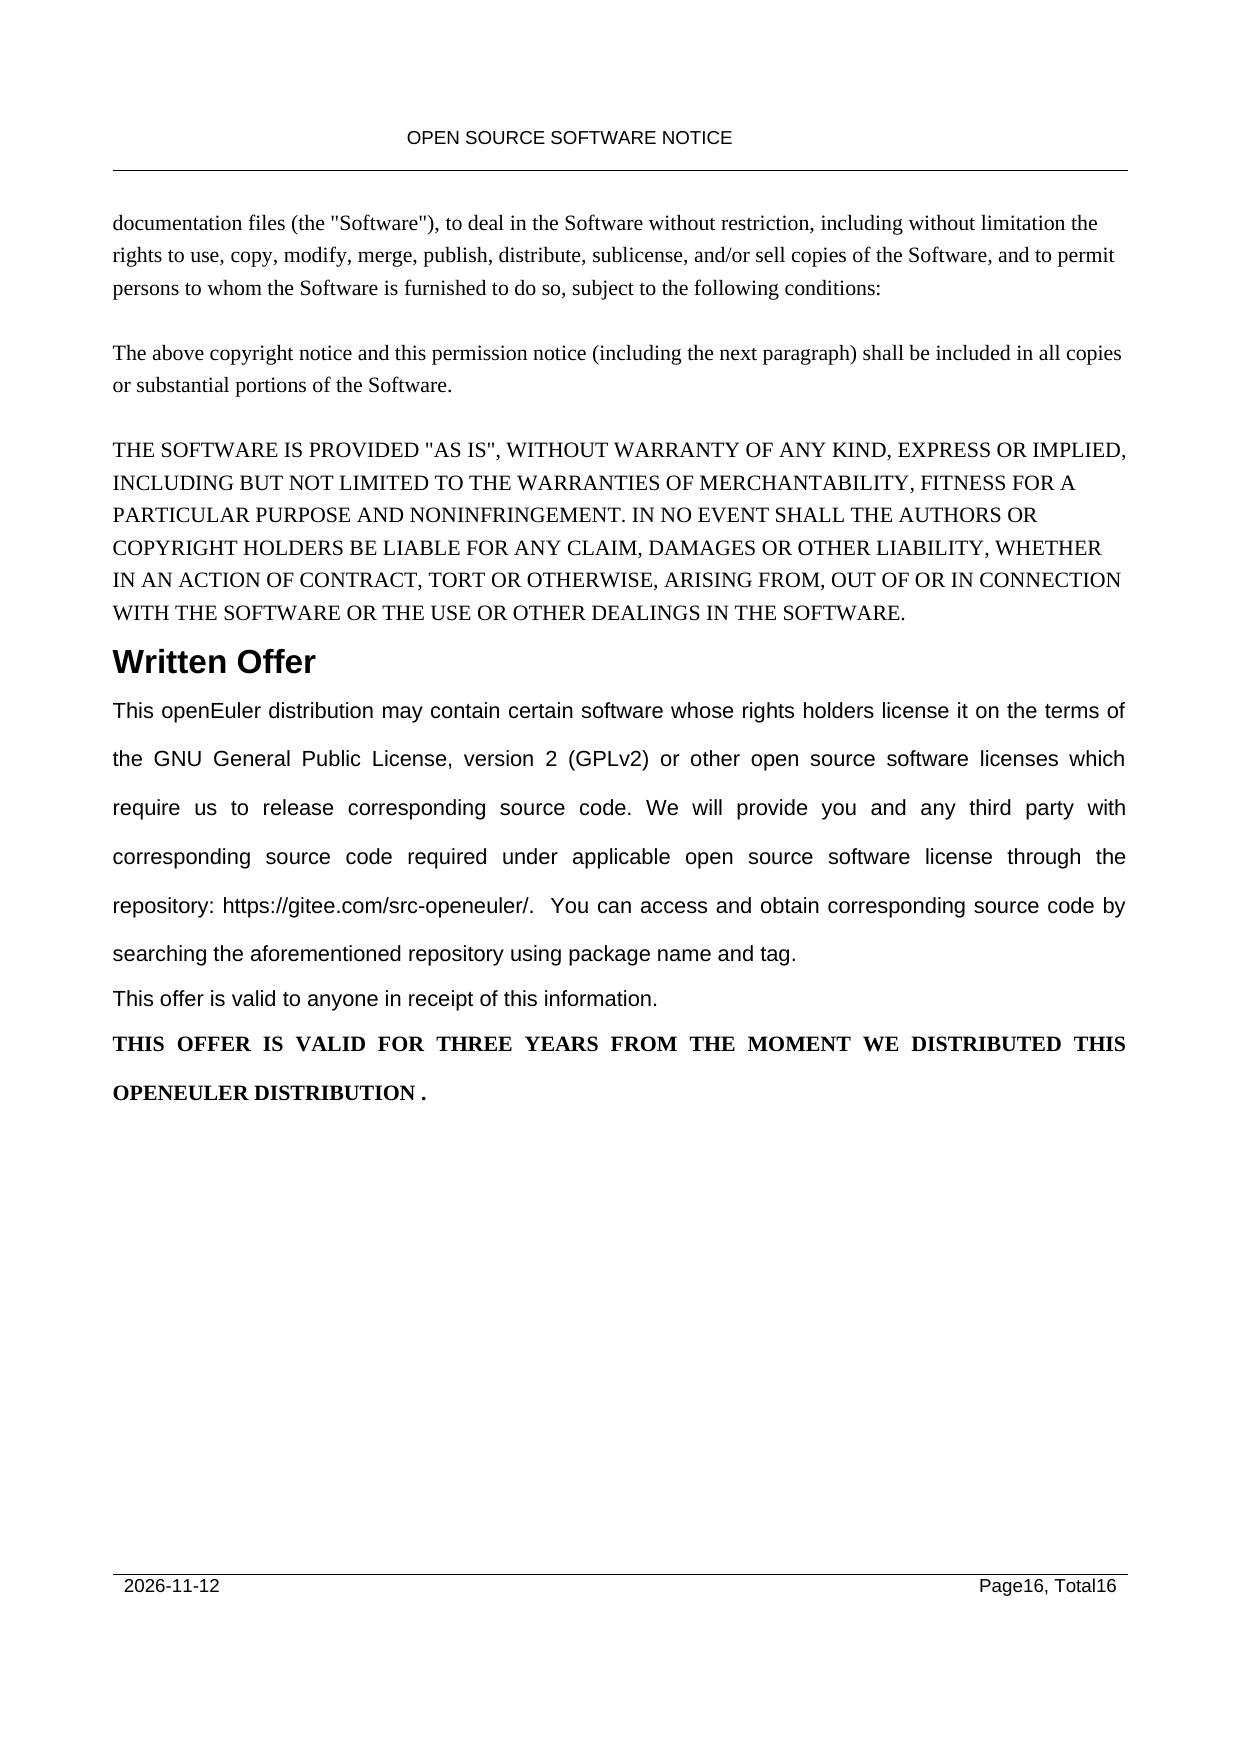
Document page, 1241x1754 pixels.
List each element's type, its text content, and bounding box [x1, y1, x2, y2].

text This offer is valid to anyone in receipt of this information. [112, 983, 1128, 1015]
text Written Offer [112, 629, 1128, 694]
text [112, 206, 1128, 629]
text This openEuler distribution may contain certain software whose rights holders license it on the terms of the GNU General Public License, version 2 (GPLv2) or other open source software licenses which require us to release corresponding source code. We will provide you and any third party with corresponding source code required under applicable open source software license through the repository: https://gitee.com/src-openeuler/. You can access and obtain corresponding source code by searching the aforementioned repository using package name and tag. [112, 694, 1128, 970]
text THIS OFFER IS VALID FOR THREE YEARS FROM THE MOMENT WE DISTRIBUTED THIS OPENEULER DISTRIBUTION . [112, 1028, 1128, 1109]
